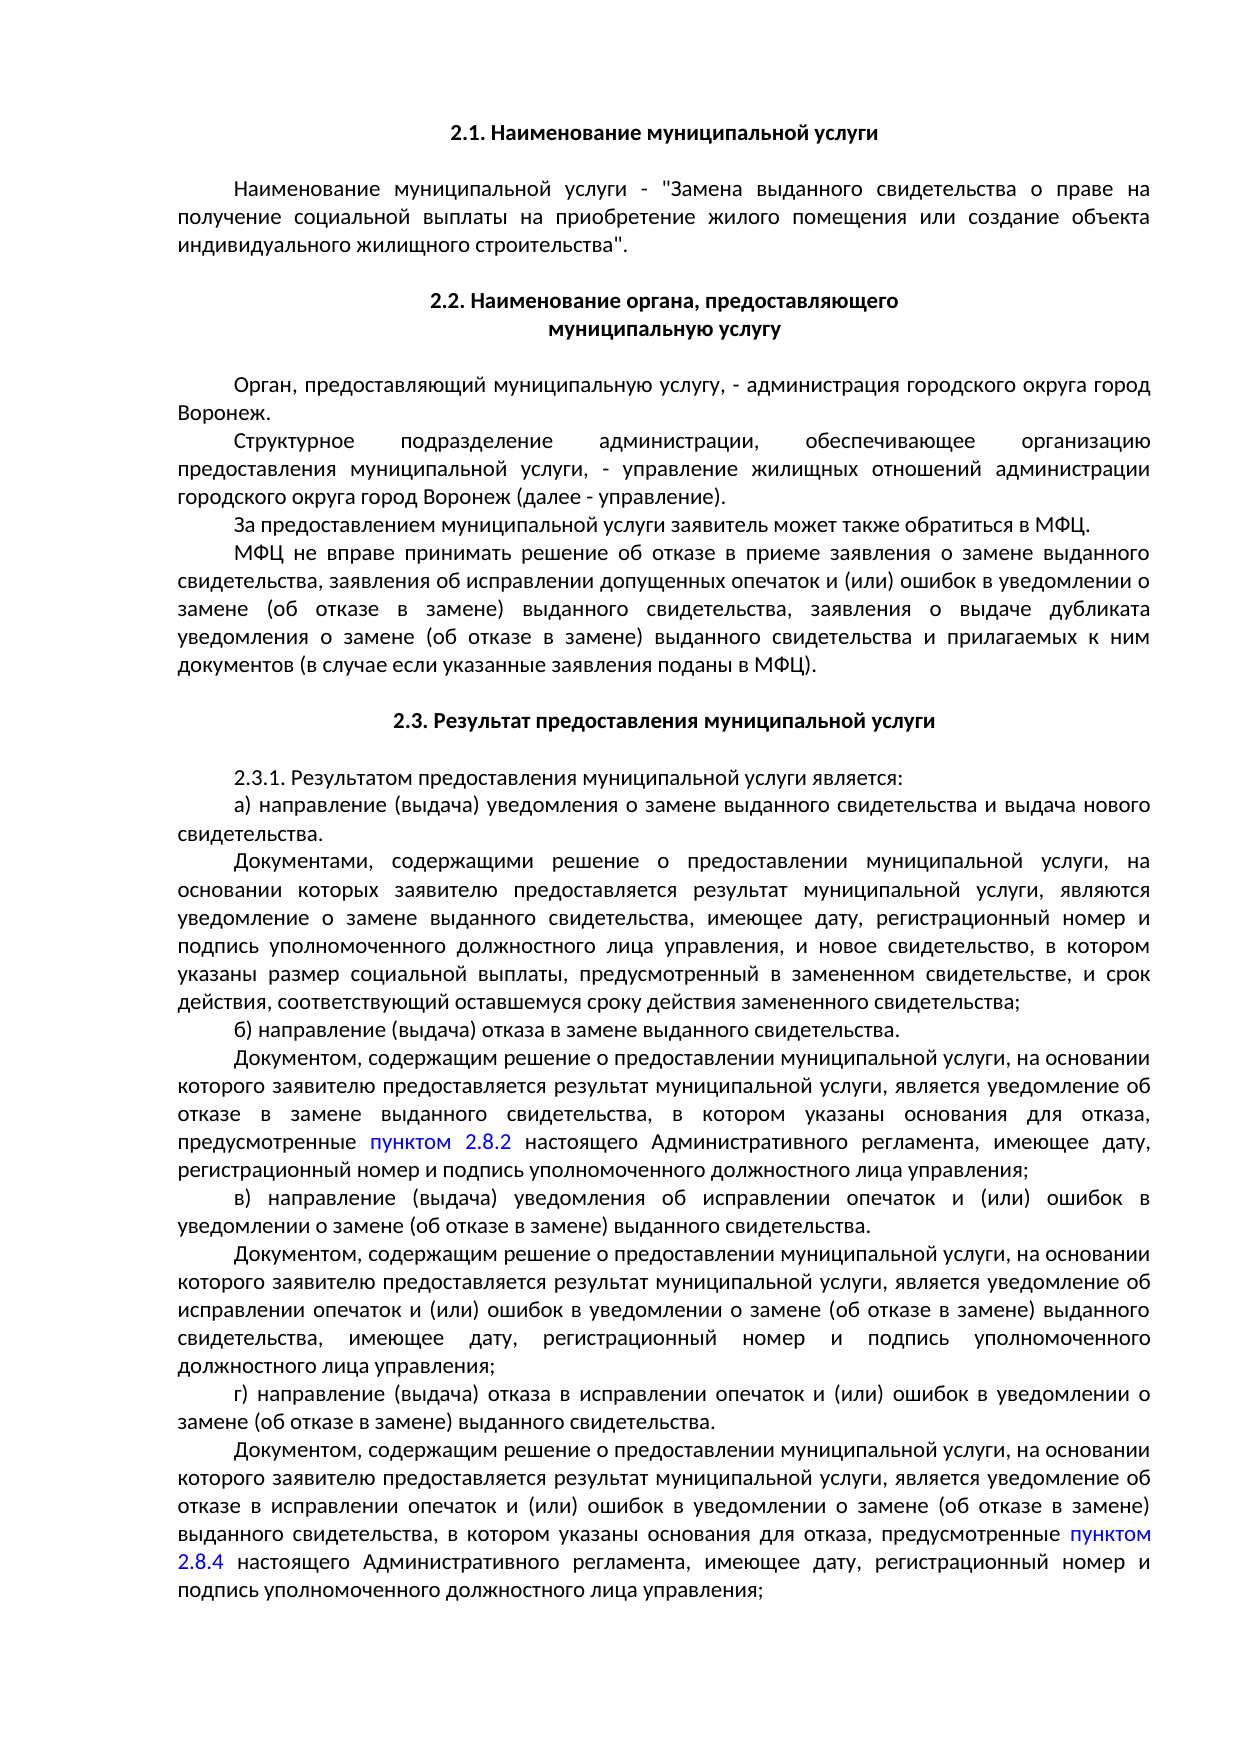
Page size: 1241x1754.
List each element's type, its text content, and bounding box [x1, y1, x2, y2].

title 2.1. Наименование муниципальной услуги [177, 118, 1152, 146]
title муниципальную услугу [177, 314, 1152, 342]
text Орган, предоставляющий муниципальную услугу, - администрация городского округа город Воронеж. [177, 370, 1152, 426]
text МФЦ не вправе принимать решение об отказе в приеме заявления о замене выданного свидетельства, заявления об исправлении допущенных опечаток и (или) ошибок в уведомлении о замене (об отказе в замене) выданного свидетельства, заявления о выдаче дубликата уведомления о замене (об отказе в замене) выданного свидетельства и прилагаемых к ним документов (в случае если указанные заявления поданы в МФЦ). [177, 538, 1152, 678]
text Документами, содержащими решение о предоставлении муниципальной услуги, на основании которых заявителю предоставляется результат муниципальной услуги, являются уведомление о замене выданного свидетельства, имеющее дату, регистрационный номер и подпись уполномоченного должностного лица управления, и новое свидетельство, в котором указаны размер социальной выплаты, предусмотренный в замененном свидетельстве, и срок действия, соответствующий оставшемуся сроку действия замененного свидетельства; [177, 847, 1152, 1015]
text Документом, содержащим решение о предоставлении муниципальной услуги, на основании которого заявителю предоставляется результат муниципальной услуги, является уведомление об отказе в замене выданного свидетельства, в котором указаны основания для отказа, предусмотренные пунктом 2.8.2 настоящего Административного регламента, имеющее дату, регистрационный номер и подпись уполномоченного должностного лица управления; [177, 1043, 1152, 1183]
text Структурное подразделение администрации, обеспечивающее организацию предоставления муниципальной услуги, - управление жилищных отношений администрации городского округа город Воронеж (далее - управление). [177, 426, 1152, 510]
text Документом, содержащим решение о предоставлении муниципальной услуги, на основании которого заявителю предоставляется результат муниципальной услуги, является уведомление об исправлении опечаток и (или) ошибок в уведомлении о замене (об отказе в замене) выданного свидетельства, имеющее дату, регистрационный номер и подпись уполномоченного должностного лица управления; [177, 1239, 1152, 1379]
title 2.3. Результат предоставления муниципальной услуги [177, 707, 1152, 734]
text За предоставлением муниципальной услуги заявитель может также обратиться в МФЦ. [177, 510, 1152, 538]
text б) направление (выдача) отказа в замене выданного свидетельства. [177, 1015, 1152, 1043]
text а) направление (выдача) уведомления о замене выданного свидетельства и выдача нового свидетельства. [177, 791, 1152, 847]
text Документом, содержащим решение о предоставлении муниципальной услуги, на основании которого заявителю предоставляется результат муниципальной услуги, является уведомление об отказе в исправлении опечаток и (или) ошибок в уведомлении о замене (об отказе в замене) выданного свидетельства, в котором указаны основания для отказа, предусмотренные пунктом 2.8.4 настоящего Административного регламента, имеющее дату, регистрационный номер и подпись уполномоченного должностного лица управления; [177, 1435, 1152, 1603]
text в) направление (выдача) уведомления об исправлении опечаток и (или) ошибок в уведомлении о замене (об отказе в замене) выданного свидетельства. [177, 1183, 1152, 1239]
text 2.3.1. Результатом предоставления муниципальной услуги является: [177, 763, 1152, 791]
title 2.2. Наименование органа, предоставляющего [177, 286, 1152, 314]
text Наименование муниципальной услуги - "Замена выданного свидетельства о праве на получение социальной выплаты на приобретение жилого помещения или создание объекта индивидуального жилищного строительства". [177, 174, 1152, 258]
text г) направление (выдача) отказа в исправлении опечаток и (или) ошибок в уведомлении о замене (об отказе в замене) выданного свидетельства. [177, 1379, 1152, 1435]
